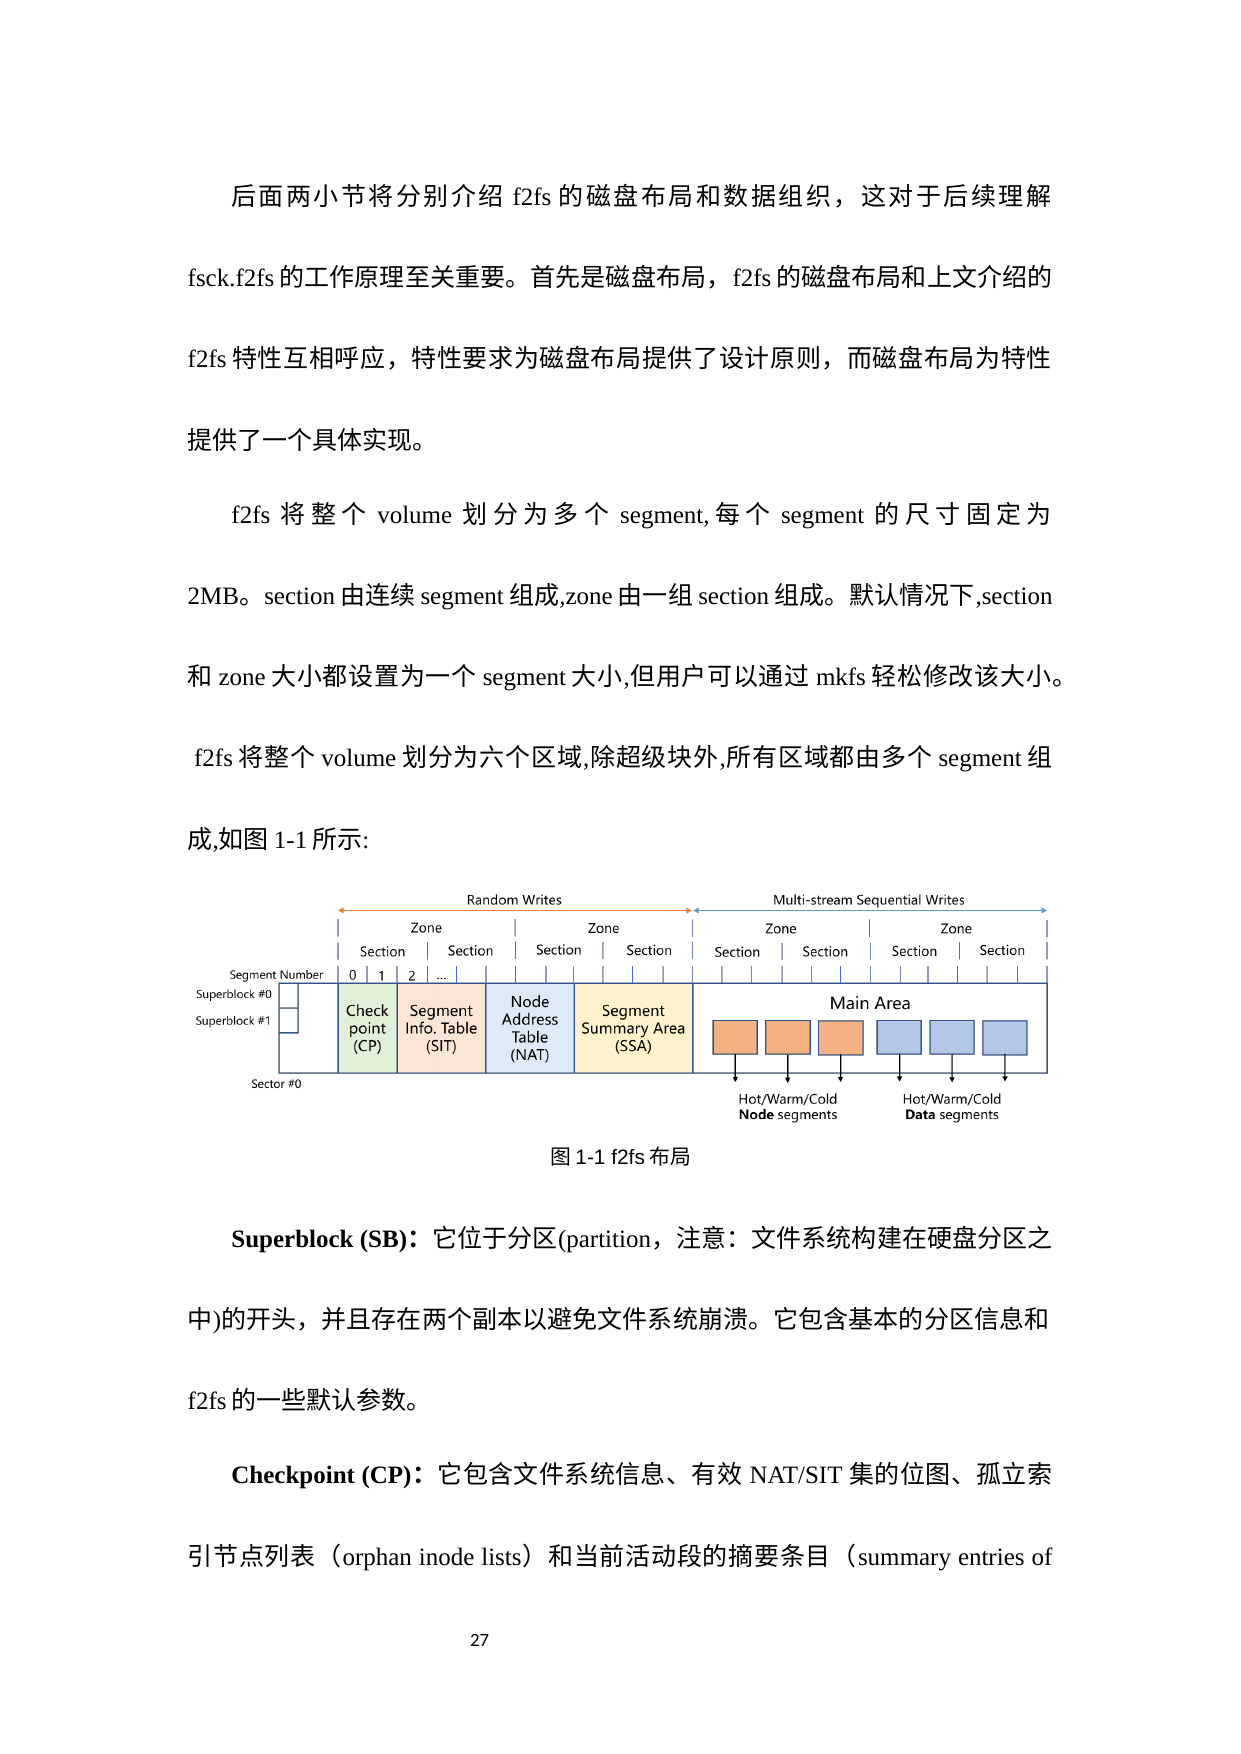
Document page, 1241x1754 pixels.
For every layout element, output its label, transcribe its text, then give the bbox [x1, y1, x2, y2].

text 后面两小节将分别介绍f2fs的磁盘布局和数据组织，这对于后续理解fsck.f2fs的工作原理至关重要。首先是磁盘布局，f2fs的磁盘布局和上文介绍的f2fs特性互相呼应，特性要求为磁盘布局提供了设计原则，而磁盘布局为特性提供了一个具体实现。 [187, 162, 1053, 471]
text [187, 1440, 1053, 1587]
text f2fs将整个volume划分为多个segment,每个segment的尺寸固定为2MB。section由连续segment组成,zone由一组section组成。默认情况下,section和zone大小都设置为一个segment大小,但用户可以通过mkfs轻松修改该大小。 f2fs将整个volume划分为六个区域,除超级块外,所有区域都由多个segment组成,如图1-1所示: [187, 480, 1053, 870]
text Superblock (SB)：它位于分区(partition，注意：文件系统构建在硬盘分区之中)的开头，并且存在两个副本以避免文件系统崩溃。它包含基本的分区信息和f2fs的一些默认参数。 [187, 1204, 1053, 1431]
text 图 1-1 f2fs布局 [187, 1139, 1053, 1171]
picture [187, 888, 1053, 1130]
